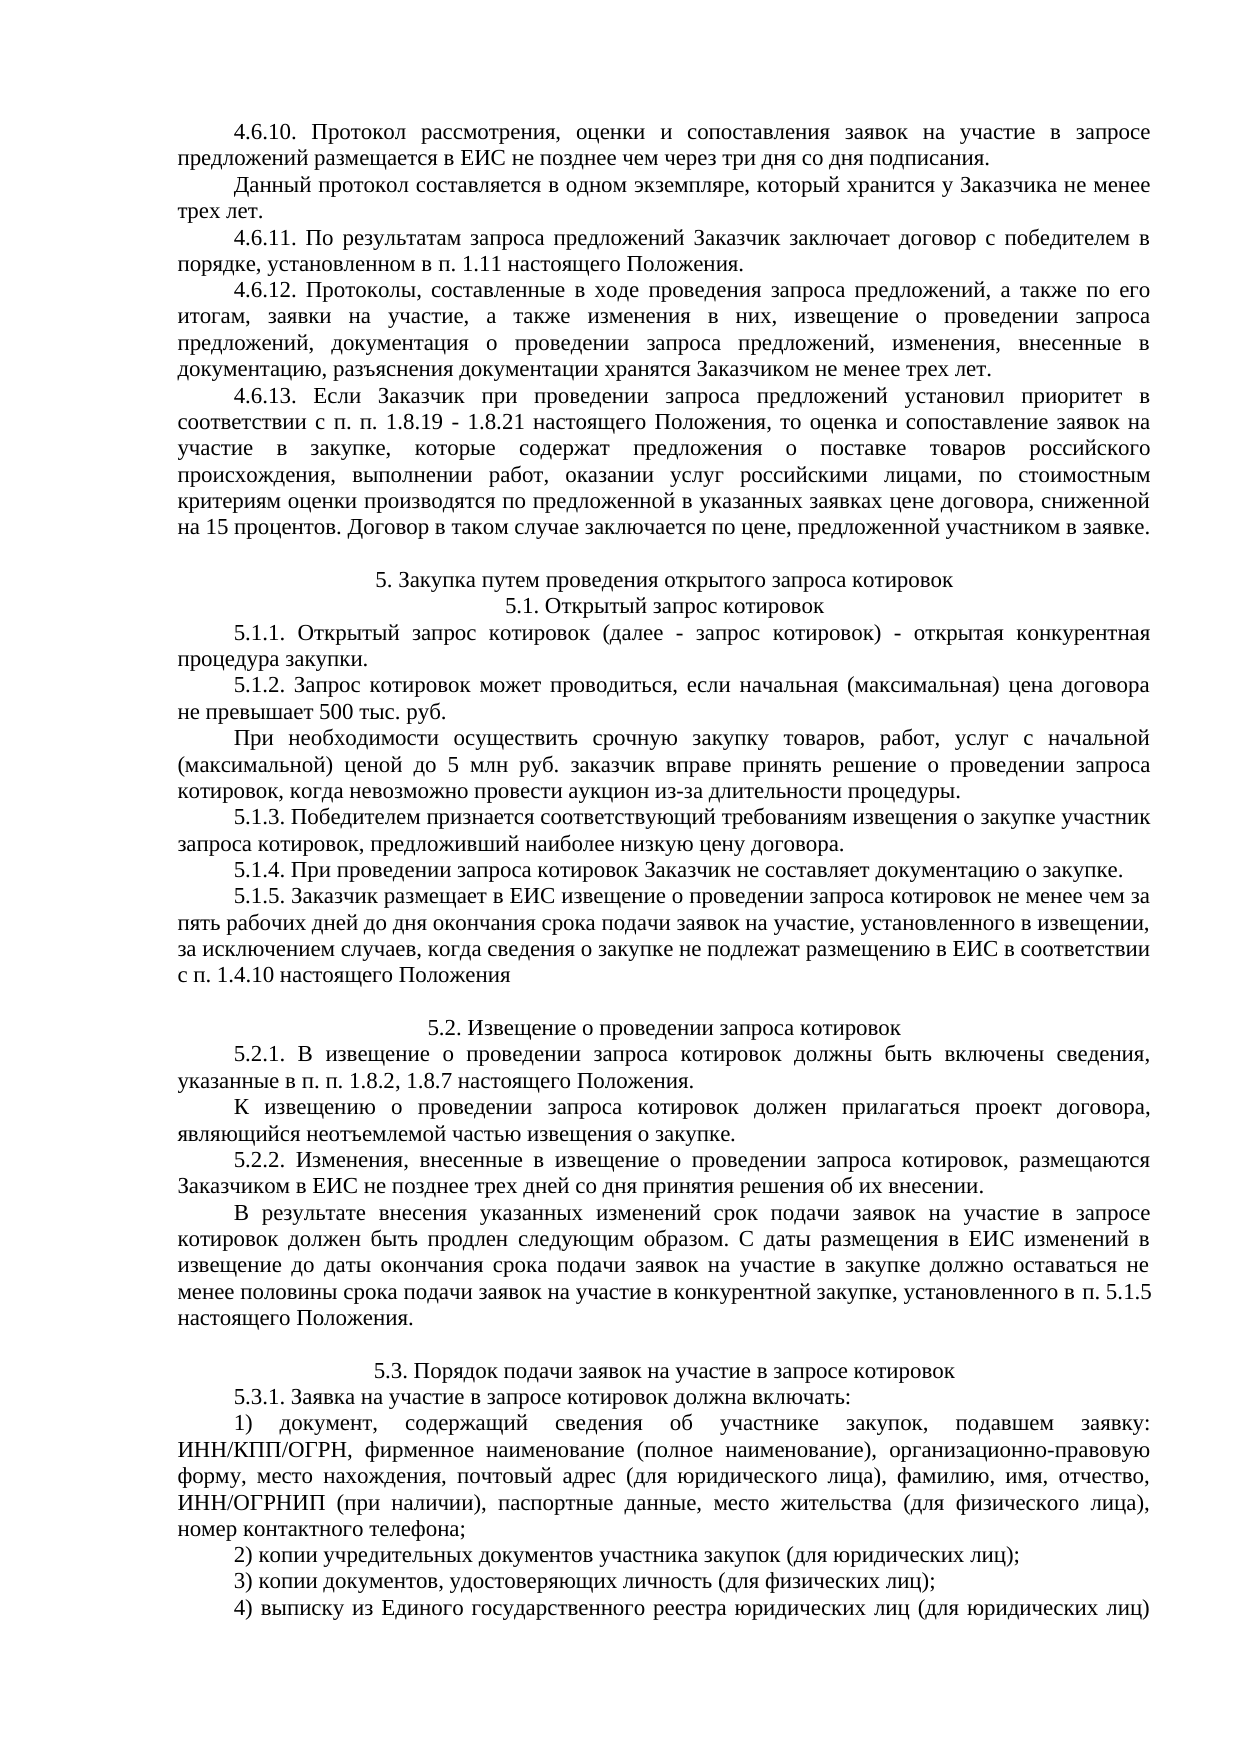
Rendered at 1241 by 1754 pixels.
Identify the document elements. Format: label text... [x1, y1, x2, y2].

text 4.6.12. Протоколы, составленные в ходе проведения запроса предложений, а также по его итогам, заявки на участие, а также изменения в них, извещение о проведении запроса предложений, документация о проведении запроса предложений, изменения, внесенные в документацию, разъяснения документации хранятся Заказчиком не менее трех лет. [177, 276, 1152, 382]
text 4.6.13. Если Заказчик при проведении запроса предложений установил приоритет в соответствии с п. п. 1.8.19 - 1.8.21 настоящего Положения, то оценка и сопоставление заявок на участие в закупке, которые содержат предложения о поставке товаров российского происхождения, выполнении работ, оказании услуг российскими лицами, по стоимостным критериям оценки производятся по предложенной в указанных заявках цене договора, сниженной на 15 процентов. Договор в таком случае заключается по цене, предложенной участником в заявке. [177, 382, 1152, 540]
text К извещению о проведении запроса котировок должен прилагаться проект договора, являющийся неотъемлемой частью извещения о закупке. [177, 1093, 1152, 1146]
text В результате внесения указанных изменений срок подачи заявок на участие в запросе котировок должен быть продлен следующим образом. С даты размещения в ЕИС изменений в извещение до даты окончания срока подачи заявок на участие в закупке должно оставаться не менее половины срока подачи заявок на участие в конкурентной закупке, установленного в п. 5.1.5 настоящего Положения. [177, 1199, 1152, 1330]
text 5.3.1. Заявка на участие в запросе котировок должна включать: [177, 1383, 1152, 1409]
text 5.1.3. Победителем признается соответствующий требованиям извещения о закупке участник запроса котировок, предложивший наиболее низкую цену договора. [177, 803, 1152, 856]
text Данный протокол составляется в одном экземпляре, который хранится у Заказчика не менее трех лет. [177, 171, 1152, 223]
text 5.1.2. Запрос котировок может проводиться, если начальная (максимальная) цена договора не превышает 500 тыс. руб. [177, 672, 1152, 724]
text 4.6.11. По результатам запроса предложений Заказчик заключает договор с победителем в порядке, установленном в п. 1.11 настоящего Положения. [177, 223, 1152, 276]
text 5.1.5. Заказчик размещает в ЕИС извещение о проведении запроса котировок не менее чем за пять рабочих дней до дня окончания срока подачи заявок на участие, установленного в извещении, за исключением случаев, когда сведения о закупке не подлежат размещению в ЕИС в соответствии с п. 1.4.10 настоящего Положения [177, 882, 1152, 988]
text 1) документ, содержащий сведения об участнике закупок, подавшем заявку: ИНН/КПП/ОГРН, фирменное наименование (полное наименование), организационно-правовую форму, место нахождения, почтовый адрес (для юридического лица), фамилию, имя, отчество, ИНН/ОГРНИП (при наличии), паспортные данные, место жительства (для физического лица), номер контактного телефона; [177, 1409, 1152, 1541]
text 4.6.10. Протокол рассмотрения, оценки и сопоставления заявок на участие в запросе предложений размещается в ЕИС не позднее чем через три дня со дня подписания. [177, 118, 1152, 171]
text 5. Закупка путем проведения открытого запроса котировок [177, 566, 1152, 592]
text 5.1.4. При проведении запроса котировок Заказчик не составляет документацию о закупке. [177, 856, 1152, 882]
text 5.2. Извещение о проведении запроса котировок [177, 1014, 1152, 1041]
text 5.3. Порядок подачи заявок на участие в запросе котировок [177, 1357, 1152, 1383]
text 5.1.1. Открытый запрос котировок (далее - запрос котировок) - открытая конкурентная процедура закупки. [177, 619, 1152, 672]
text 2) копии учредительных документов участника закупок (для юридических лиц); [177, 1541, 1152, 1568]
text 5.2.2. Изменения, внесенные в извещение о проведении запроса котировок, размещаются Заказчиком в ЕИС не позднее трех дней со дня принятия решения об их внесении. [177, 1146, 1152, 1199]
text При необходимости осуществить срочную закупку товаров, работ, услуг с начальной (максимальной) ценой до 5 млн руб. заказчик вправе принять решение о проведении запроса котировок, когда невозможно провести аукцион из-за длительности процедуры. [177, 724, 1152, 803]
text 5.1. Открытый запрос котировок [177, 592, 1152, 619]
text 3) копии документов, удостоверяющих личность (для физических лиц); [177, 1568, 1152, 1594]
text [177, 1594, 1152, 1620]
text 5.2.1. В извещение о проведении запроса котировок должны быть включены сведения, указанные в п. п. 1.8.2, 1.8.7 настоящего Положения. [177, 1041, 1152, 1093]
